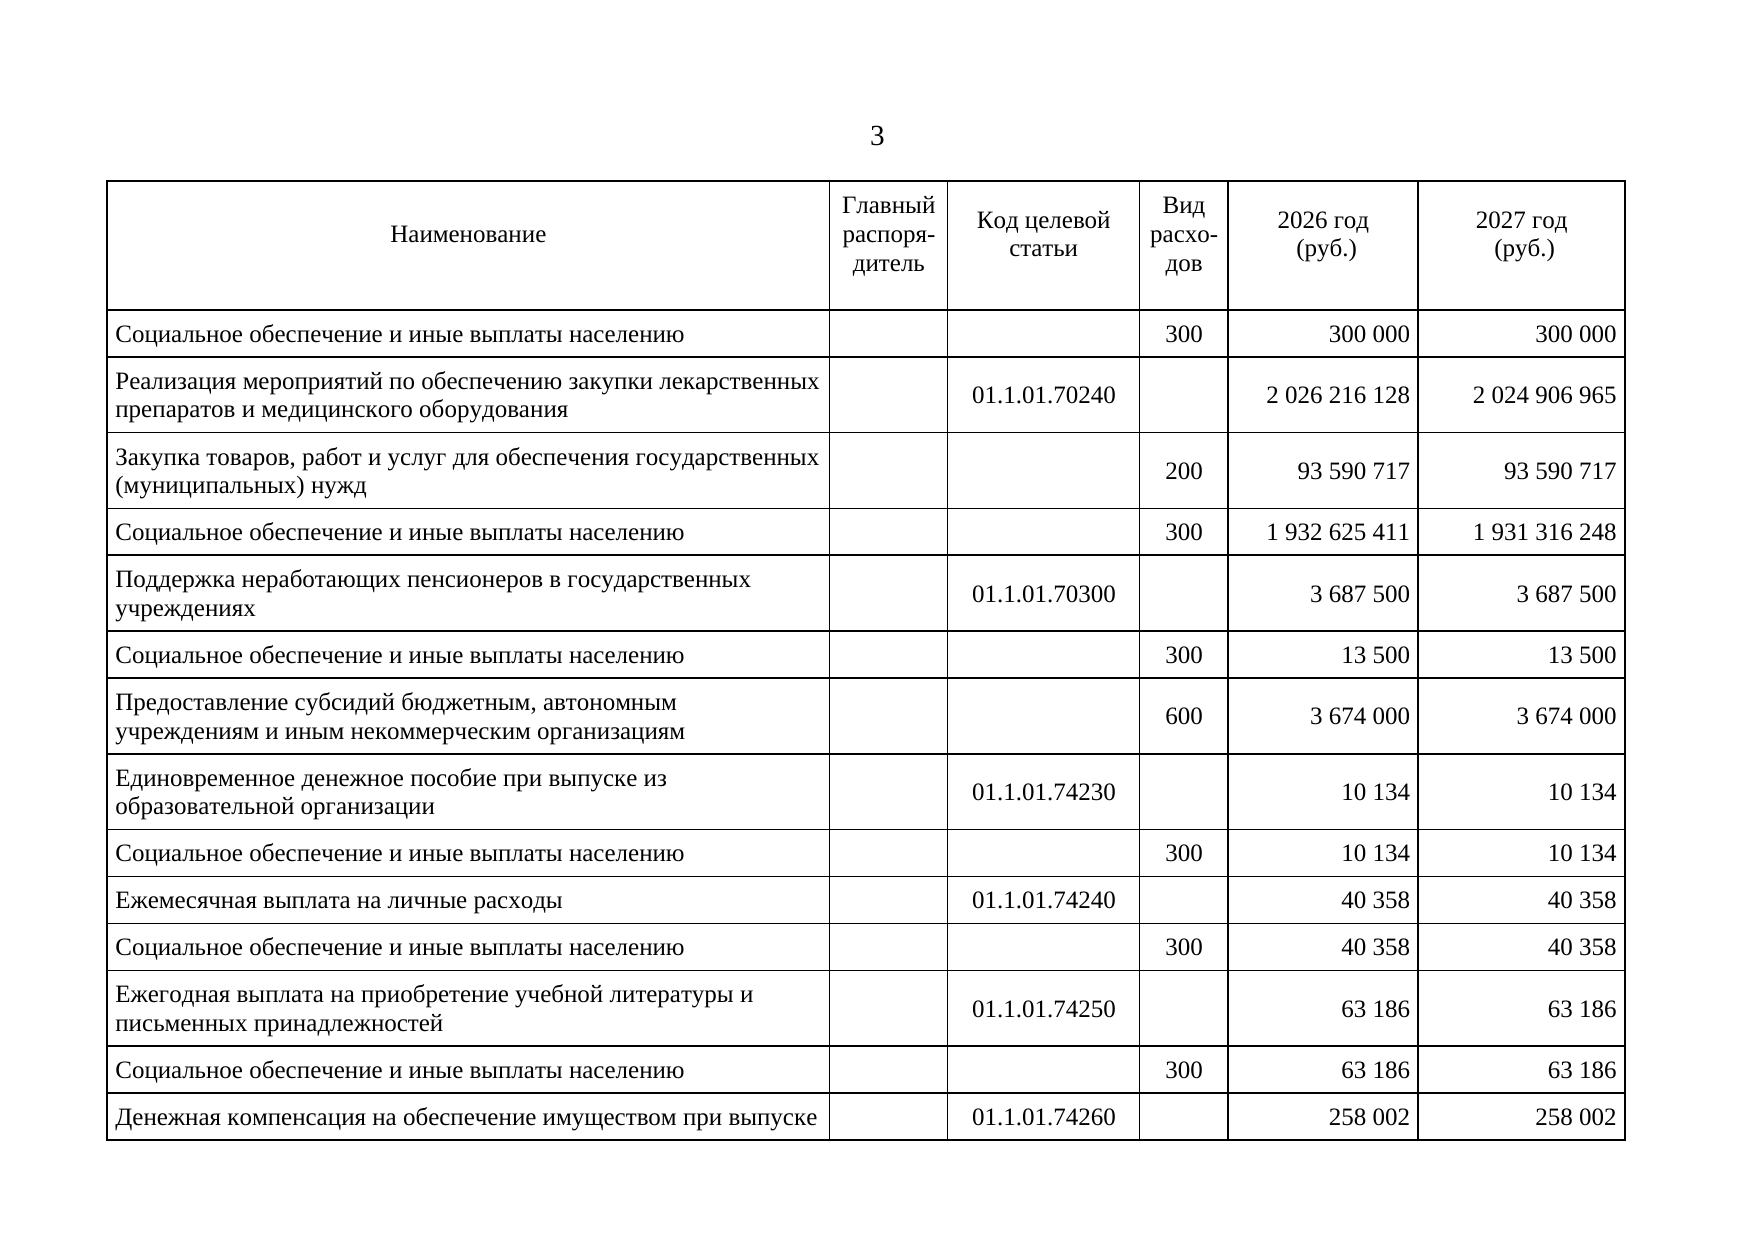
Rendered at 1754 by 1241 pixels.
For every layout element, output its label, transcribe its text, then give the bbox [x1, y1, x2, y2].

table_cell 93 590 717 [1229, 433, 1417, 507]
table_cell [830, 924, 947, 969]
table_cell 63 186 [1229, 971, 1417, 1045]
table_cell [830, 755, 947, 828]
table_cell 01.1.01.74250 [948, 971, 1139, 1045]
table_cell 300 [1140, 509, 1227, 554]
table_cell [1140, 877, 1227, 922]
table_cell Предоставление субсидий бюджетным, автономным учреждениям и иным некоммерческим организациям [108, 679, 829, 753]
table_cell [830, 358, 947, 432]
table_cell 600 [1140, 679, 1227, 753]
table_cell [948, 679, 1139, 753]
table_cell 300 [1140, 1047, 1227, 1092]
table_cell 300 [1140, 311, 1227, 356]
table_cell 300 000 [1419, 311, 1624, 356]
table_cell 1 932 625 411 [1229, 509, 1417, 554]
table_header Вид расхо-дов [1140, 182, 1227, 309]
table_header 2027 год (руб.) [1419, 182, 1624, 309]
table_cell [948, 433, 1139, 507]
table_cell Социальное обеспечение и иные выплаты населению [108, 311, 829, 356]
table_header Код целевой статьи [948, 182, 1139, 309]
table_cell Поддержка неработающих пенсионеров в государственных учреждениях [108, 556, 829, 630]
table_cell 63 186 [1419, 971, 1624, 1045]
table_cell 3 687 500 [1229, 556, 1417, 630]
table_cell [830, 311, 947, 356]
table_cell 63 186 [1419, 1047, 1624, 1092]
table_cell 258 002 [1419, 1094, 1624, 1139]
table_cell 10 134 [1229, 830, 1417, 876]
table_cell 10 134 [1229, 755, 1417, 828]
table_header Наименование [108, 182, 829, 309]
table_cell 40 358 [1229, 877, 1417, 922]
table_cell [830, 1094, 947, 1139]
table_cell Ежегодная выплата на приобретение учебной литературы и письменных принадлежностей [108, 971, 829, 1045]
table_cell 258 002 [1229, 1094, 1417, 1139]
table_cell 1 931 316 248 [1419, 509, 1624, 554]
table_cell Социальное обеспечение и иные выплаты населению [108, 509, 829, 554]
table_cell [830, 877, 947, 922]
table_cell [1140, 755, 1227, 828]
table_cell Социальное обеспечение и иные выплаты населению [108, 1047, 829, 1092]
table_cell Единовременное денежное пособие при выпуске из образовательной организации [108, 755, 829, 828]
table_cell Социальное обеспечение и иные выплаты населению [108, 924, 829, 969]
table_cell 3 674 000 [1419, 679, 1624, 753]
table_cell Ежемесячная выплата на личные расходы [108, 877, 829, 922]
table_cell [830, 1047, 947, 1092]
table_cell 300 [1140, 924, 1227, 969]
table_cell [948, 924, 1139, 969]
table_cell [108, 1094, 829, 1139]
table_cell [1140, 556, 1227, 630]
table_cell 01.1.01.74240 [948, 877, 1139, 922]
table_cell 40 358 [1419, 924, 1624, 969]
table_cell [1140, 358, 1227, 432]
table_cell Социальное обеспечение и иные выплаты населению [108, 632, 829, 677]
table_cell 63 186 [1229, 1047, 1417, 1092]
table_cell 300 000 [1229, 311, 1417, 356]
table_cell [1140, 1094, 1227, 1139]
table_cell 93 590 717 [1419, 433, 1624, 507]
table_cell 2 024 906 965 [1419, 358, 1624, 432]
table_cell [830, 556, 947, 630]
table_cell 01.1.01.70300 [948, 556, 1139, 630]
table_cell [830, 971, 947, 1045]
table_cell [830, 632, 947, 677]
table_cell 10 134 [1419, 830, 1624, 876]
table_cell [830, 679, 947, 753]
table_cell [948, 632, 1139, 677]
table_cell 10 134 [1419, 755, 1624, 828]
table_cell [830, 830, 947, 876]
table_cell 40 358 [1229, 924, 1417, 969]
table_cell [830, 433, 947, 507]
table_cell 01.1.01.70240 [948, 358, 1139, 432]
table_cell Реализация мероприятий по обеспечению закупки лекарственных препаратов и медицинского оборудования [108, 358, 829, 432]
table_cell [948, 311, 1139, 356]
table_cell 200 [1140, 433, 1227, 507]
table_cell 01.1.01.74260 [948, 1094, 1139, 1139]
table_cell 13 500 [1229, 632, 1417, 677]
table_cell [1140, 971, 1227, 1045]
table_cell 40 358 [1419, 877, 1624, 922]
table_cell 13 500 [1419, 632, 1624, 677]
table_cell 300 [1140, 830, 1227, 876]
table_cell [948, 1047, 1139, 1092]
table_header 2026 год (руб.) [1229, 182, 1417, 309]
table_header Главный распоря-дитель [830, 182, 947, 309]
table_cell [948, 509, 1139, 554]
table_cell 3 687 500 [1419, 556, 1624, 630]
table_cell 2 026 216 128 [1229, 358, 1417, 432]
table_cell 300 [1140, 632, 1227, 677]
table_cell Закупка товаров, работ и услуг для обеспечения государственных (муниципальных) нужд [108, 433, 829, 507]
table_cell 01.1.01.74230 [948, 755, 1139, 828]
table_cell [830, 509, 947, 554]
table_cell Социальное обеспечение и иные выплаты населению [108, 830, 829, 876]
table_cell 3 674 000 [1229, 679, 1417, 753]
table_cell [948, 830, 1139, 876]
